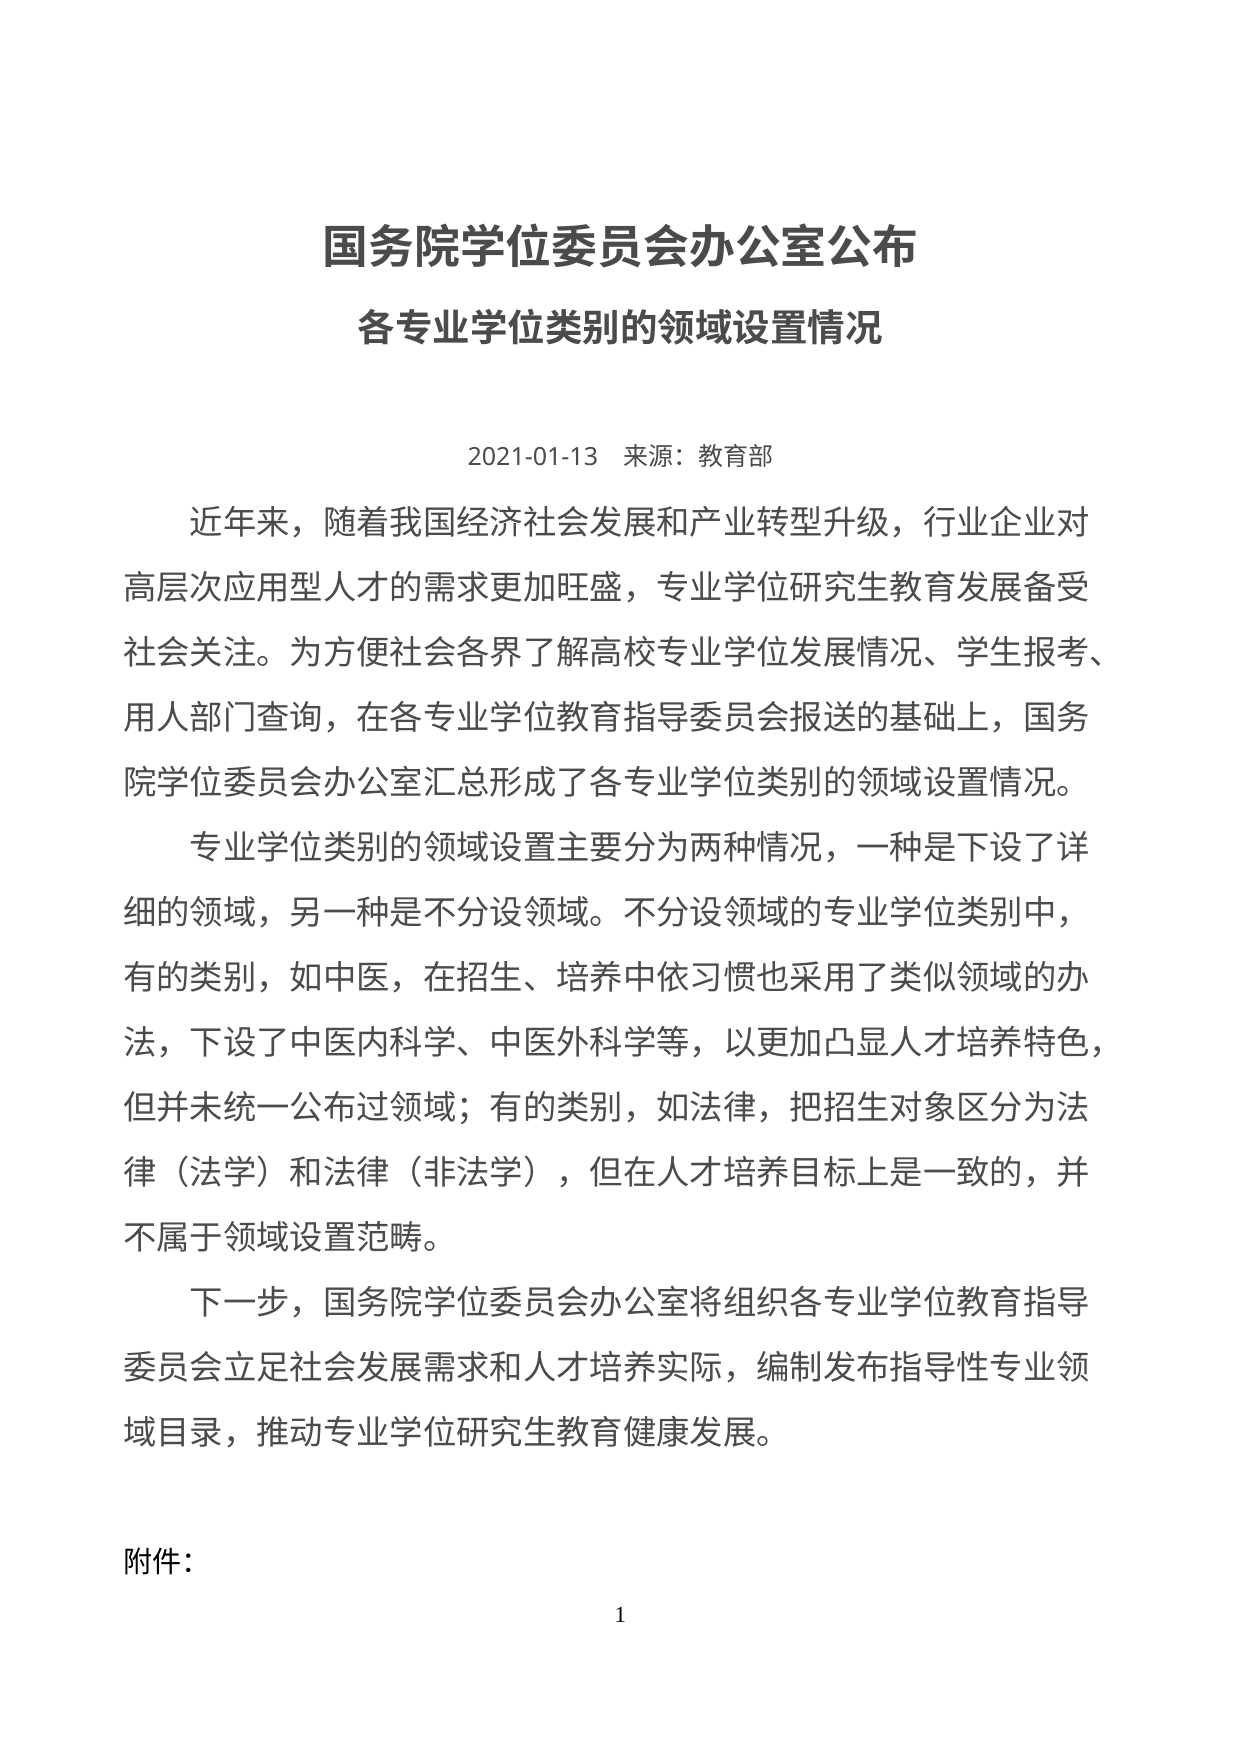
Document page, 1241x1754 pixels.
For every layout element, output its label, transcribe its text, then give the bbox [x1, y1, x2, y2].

text 下一步，国务院学位委员会办公室将组织各专业学位教育指导委员会立足社会发展需求和人才培养实际，编制发布指导性专业领域目录，推动专业学位研究生教育健康发展。 [123, 1267, 1117, 1462]
subtitle 国务院学位委员会办公室公布 [123, 195, 1117, 292]
text 近年来，随着我国经济社会发展和产业转型升级，行业企业对高层次应用型人才的需求更加旺盛，专业学位研究生教育发展备受社会关注。为方便社会各界了解高校专业学位发展情况、学生报考、用人部门查询，在各专业学位教育指导委员会报送的基础上，国务院学位委员会办公室汇总形成了各专业学位类别的领域设置情况。 [123, 487, 1117, 812]
text 专业学位类别的领域设置主要分为两种情况，一种是下设了详细的领域，另一种是不分设领域。不分设领域的专业学位类别中，有的类别，如中医，在招生、培养中依习惯也采用了类似领域的办法，下设了中医内科学、中医外科学等，以更加凸显人才培养特色，但并未统一公布过领域；有的类别，如法律，把招生对象区分为法律（法学）和法律（非法学），但在人才培养目标上是一致的，并不属于领域设置范畴。 [123, 812, 1117, 1267]
subtitle 各专业学位类别的领域设置情况 [123, 292, 1117, 357]
text 附件： [123, 1527, 1117, 1592]
text 2021-01-13 来源：教育部 [123, 422, 1117, 487]
